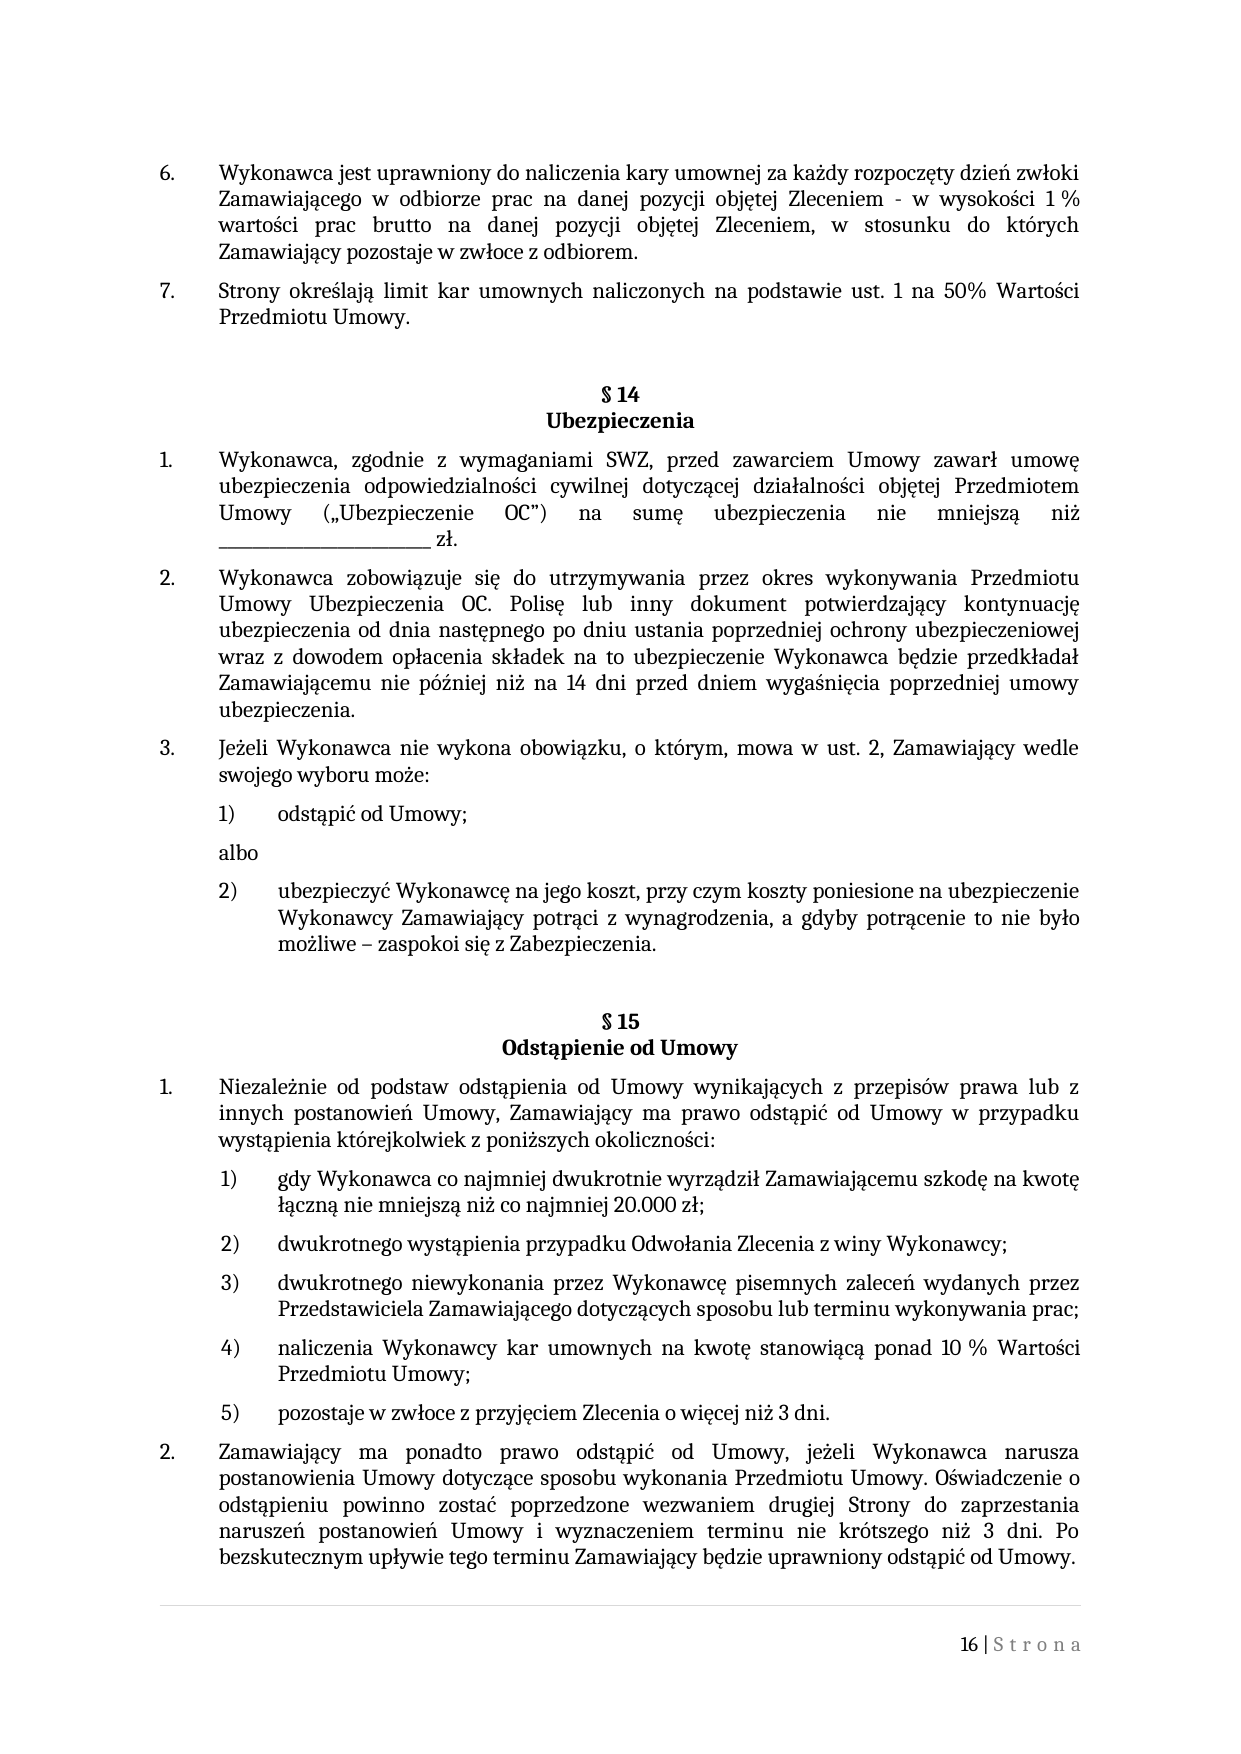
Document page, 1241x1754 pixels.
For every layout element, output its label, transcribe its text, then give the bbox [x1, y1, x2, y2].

text § 15 Odstąpienie od Umowy [159, 1008, 1081, 1061]
text 6. Wykonawca jest uprawniony do naliczenia kary umownej za każdy rozpoczęty dzień zwłoki Zamawiającego w odbiorze prac na danej pozycji objętej Zleceniem - w wysokości 1 % wartości prac brutto na danej pozycji objętej Zleceniem, w stosunku do których Zamawiający pozostaje w zwłoce z odbiorem. [159, 159, 1081, 265]
list Niezależnie od podstaw odstąpienia od Umowy wynikających z przepisów prawa lub z innych postanowień Umowy, Zamawiający ma prawo odstąpić od Umowy w przypadku wystąpienia którejkolwiek z poniższych okoliczności: [159, 1074, 1081, 1153]
list naliczenia Wykonawcy kar umownych na kwotę stanowiącą ponad 10 % Wartości Przedmiotu Umowy; [221, 1334, 1081, 1387]
text albo [218, 839, 1081, 866]
text § 14 Ubezpieczenia [159, 381, 1081, 434]
list odstąpić od Umowy; [218, 800, 1081, 827]
list pozostaje w zwłoce z przyjęciem Zlecenia o więcej niż 3 dni. [221, 1400, 1081, 1426]
list dwukrotnego niewykonania przez Wykonawcę pisemnych zaleceń wydanych przez Przedstawiciela Zamawiającego dotyczących sposobu lub terminu wykonywania prac; [221, 1269, 1081, 1322]
list Wykonawca zobowiązuje się do utrzymywania przez okres wykonywania Przedmiotu Umowy Ubezpieczenia OC. Polisę lub inny dokument potwierdzający kontynuację ubezpieczenia od dnia następnego po dniu ustania poprzedniej ochrony ubezpieczeniowej wraz z dowodem opłacenia składek na to ubezpieczenie Wykonawca będzie przedkładał Zamawiającemu nie później niż na 14 dni przed dniem wygaśnięcia poprzedniej umowy ubezpieczenia. [159, 564, 1081, 723]
list ubezpieczyć Wykonawcę na jego koszt, przy czym koszty poniesione na ubezpieczenie Wykonawcy Zamawiający potrąci z wynagrodzenia, a gdyby potrącenie to nie było możliwe – zaspokoi się z Zabezpieczenia. [218, 878, 1081, 957]
list Zamawiający ma ponadto prawo odstąpić od Umowy, jeżeli Wykonawca narusza postanowienia Umowy dotyczące sposobu wykonania Przedmiotu Umowy. Oświadczenie o odstąpieniu powinno zostać poprzedzone wezwaniem drugiej Strony do zaprzestania naruszeń postanowień Umowy i wyznaczeniem terminu nie krótszego niż 3 dni. Po bezskutecznym upływie tego terminu Zamawiający będzie uprawniony odstąpić od Umowy. [159, 1439, 1081, 1570]
list Jeżeli Wykonawca nie wykona obowiązku, o którym, mowa w ust. 2, Zamawiający wedle swojego wyboru może: [159, 735, 1081, 788]
list dwukrotnego wystąpienia przypadku Odwołania Zlecenia z winy Wykonawcy; [221, 1231, 1081, 1257]
text 7. Strony określają limit kar umownych naliczonych na podstawie ust. 1 na 50% Wartości Przedmiotu Umowy. [159, 277, 1081, 330]
list gdy Wykonawca co najmniej dwukrotnie wyrządził Zamawiającemu szkodę na kwotę łączną nie mniejszą niż co najmniej 20.000 zł; [221, 1165, 1081, 1218]
list Wykonawca, zgodnie z wymaganiami SWZ, przed zawarciem Umowy zawarł umowę ubezpieczenia odpowiedzialności cywilnej dotyczącej działalności objętej Przedmiotem Umowy („Ubezpieczenie OC”) na sumę ubezpieczenia nie mniejszą niż _________________________ zł. [159, 447, 1081, 552]
